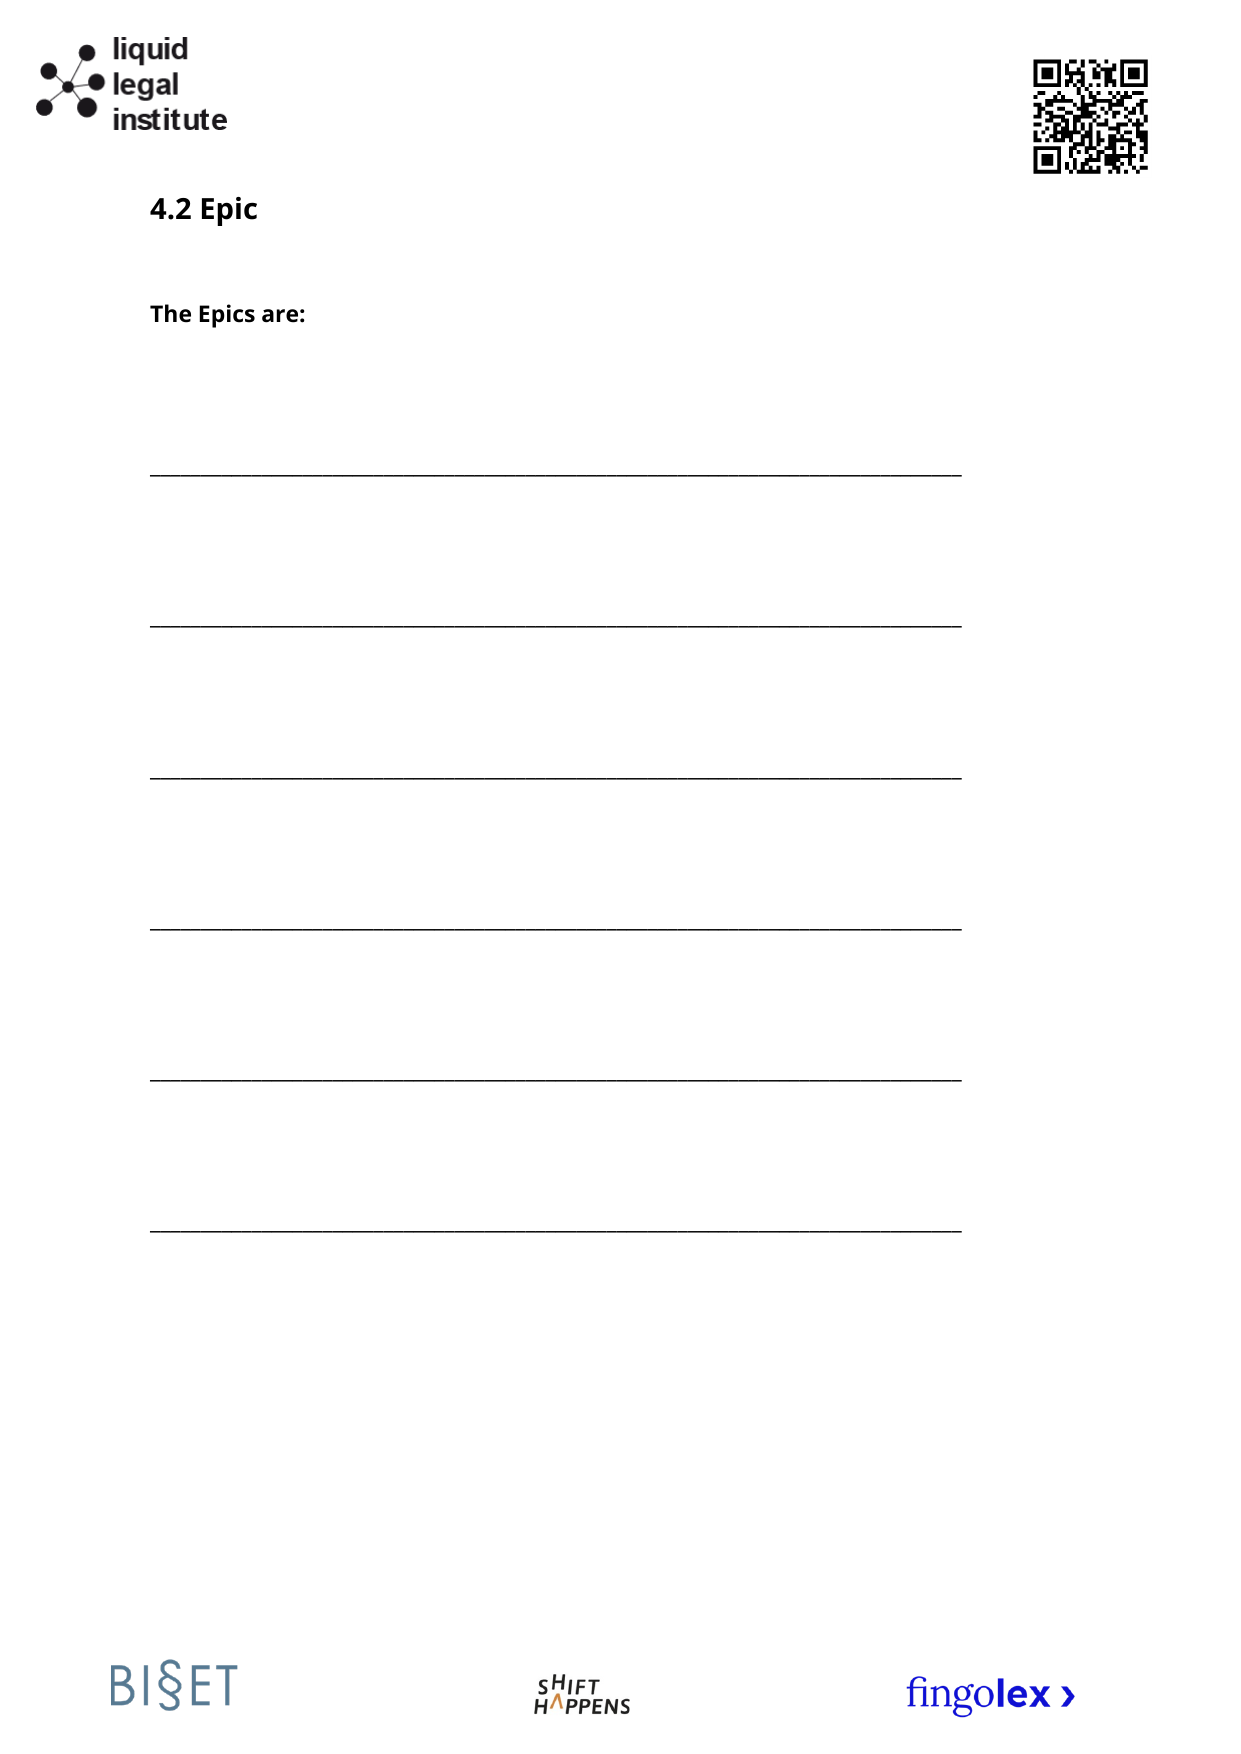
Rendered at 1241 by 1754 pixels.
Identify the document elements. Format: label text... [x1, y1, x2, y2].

text 4.2 Epic [150, 188, 1090, 228]
text The Epics are: [150, 298, 1090, 329]
text ________________________________________________________________________________ [150, 1205, 1090, 1237]
text ________________________________________________________________________________ [150, 600, 1090, 632]
text ________________________________________________________________________________ [150, 752, 1090, 783]
picture [898, 1669, 1083, 1721]
picture [111, 1659, 238, 1713]
picture [534, 1669, 630, 1722]
text ________________________________________________________________________________ [150, 1054, 1090, 1085]
text ________________________________________________________________________________ [150, 449, 1090, 480]
picture [34, 37, 228, 131]
picture [1029, 55, 1152, 178]
text ________________________________________________________________________________ [150, 903, 1090, 934]
